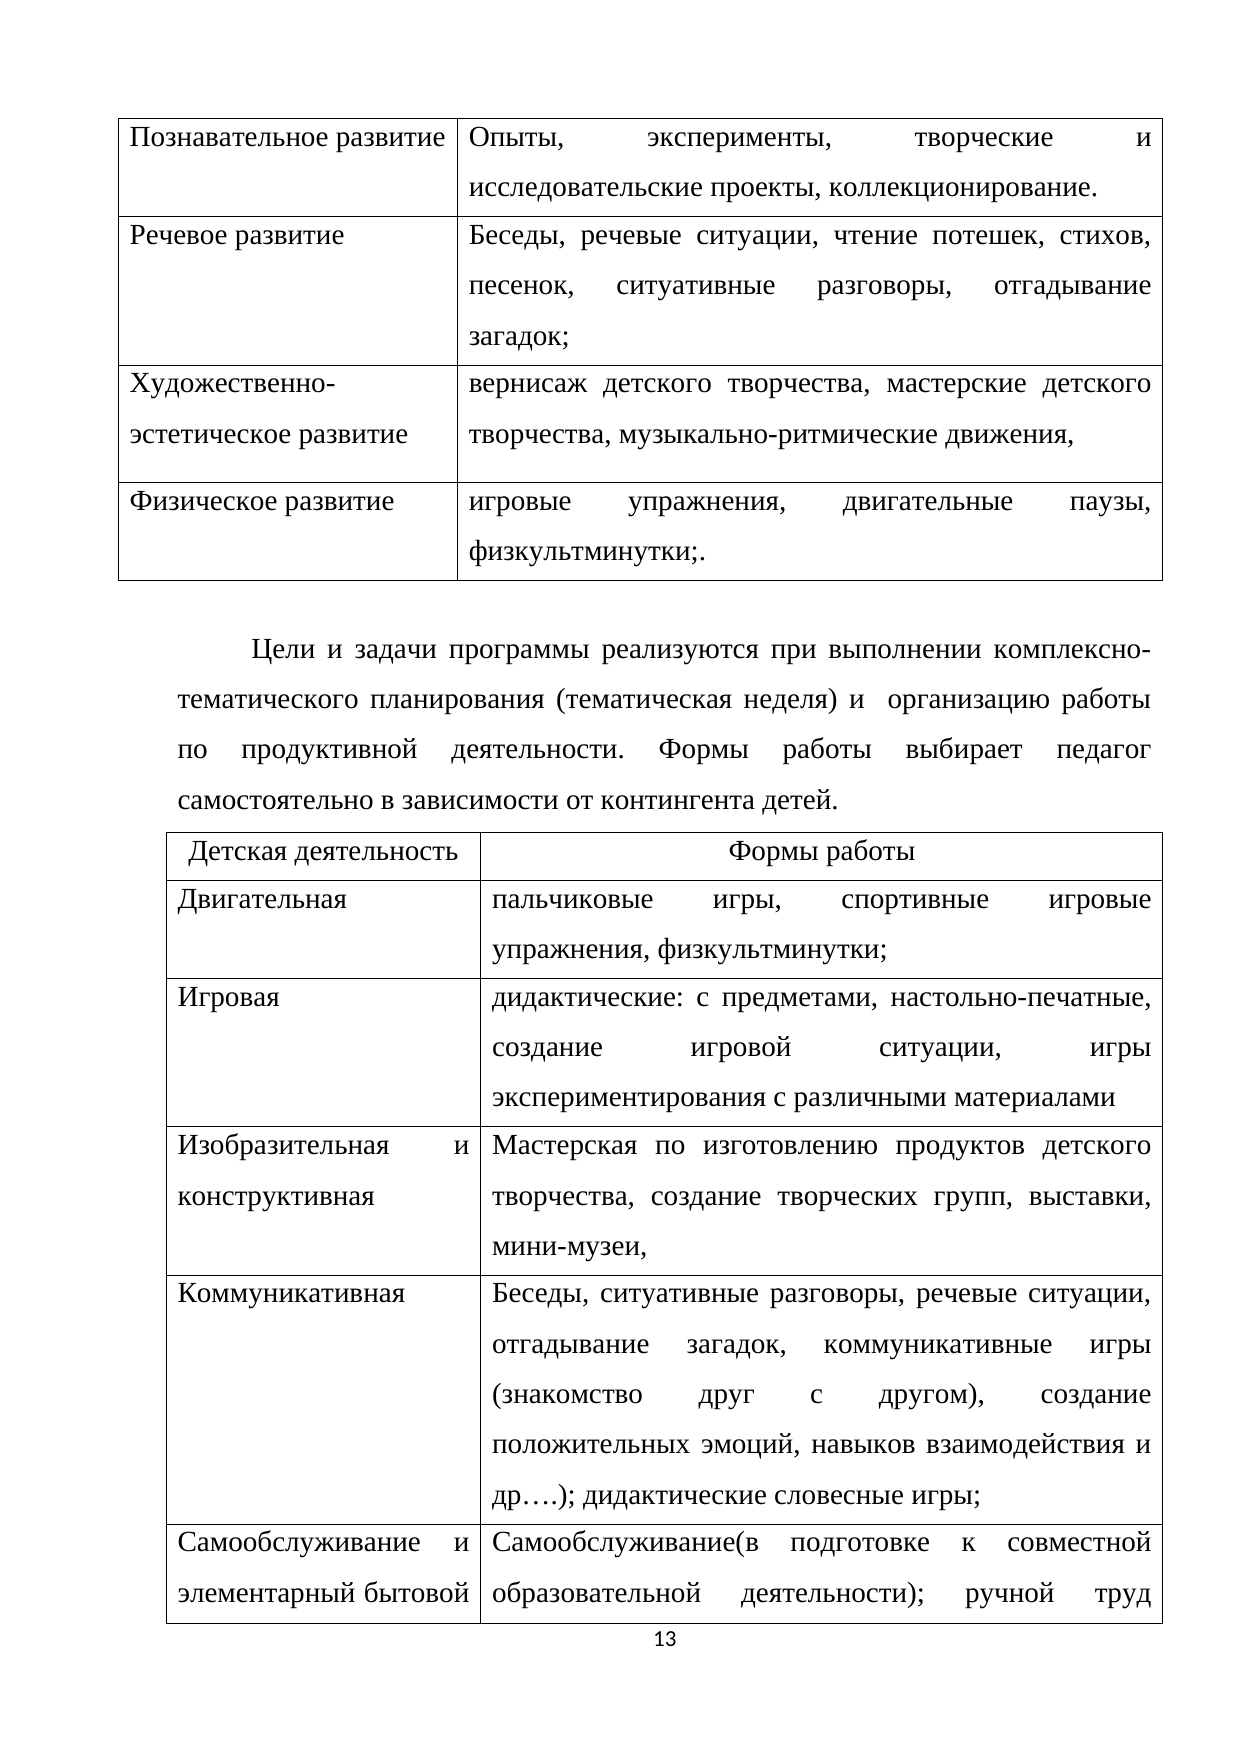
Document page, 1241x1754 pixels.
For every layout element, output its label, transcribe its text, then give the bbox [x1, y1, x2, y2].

table_cell Коммуникативная [167, 1276, 480, 1523]
table_cell Игровая [167, 979, 480, 1126]
table_header Формы работы [481, 833, 1162, 880]
table_cell Физическое развитие [119, 483, 457, 579]
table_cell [481, 1525, 1162, 1623]
table_cell Двигательная [167, 881, 480, 978]
table_cell Речевое развитие [119, 217, 457, 364]
table_cell пальчиковые игры, спортивные игровые упражнения, физкультминутки; [481, 881, 1162, 978]
table_cell игровые упражнения, двигательные паузы, физкультминутки;. [458, 483, 1162, 579]
table_cell Беседы, ситуативные разговоры, речевые ситуации, отгадывание загадок, коммуникативные игры (знакомство друг с другом), создание положительных эмоций, навыков взаимодействия и др….); дидактические словесные игры; [481, 1276, 1162, 1523]
table_cell дидактические: с предметами, настольно-печатные, создание игровой ситуации, игры экспериментирования с различными материалами [481, 979, 1162, 1126]
table_cell Познавательное развитие [119, 119, 457, 216]
text Цели и задачи программы реализуются при выполнении комплексно-тематического планирования (тематическая неделя) и организацию работы по продуктивной деятельности. Формы работы выбирает педагог самостоятельно в зависимости от контингента детей. [177, 631, 1152, 815]
table_cell Художественно-эстетическое развитие [119, 366, 457, 482]
table_cell Опыты, эксперименты, творческие и исследовательские проекты, коллекционирование. [458, 119, 1162, 216]
table_cell вернисаж детского творчества, мастерские детского творчества, музыкально-ритмические движения, [458, 366, 1162, 482]
table_header Детская деятельность [167, 833, 480, 880]
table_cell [167, 1525, 480, 1623]
table_cell Изобразительная и конструктивная [167, 1127, 480, 1274]
table_cell Беседы, речевые ситуации, чтение потешек, стихов, песенок, ситуативные разговоры, отгадывание загадок; [458, 217, 1162, 364]
table_cell Мастерская по изготовлению продуктов детского творчества, создание творческих групп, выставки, мини-музеи, [481, 1127, 1162, 1274]
